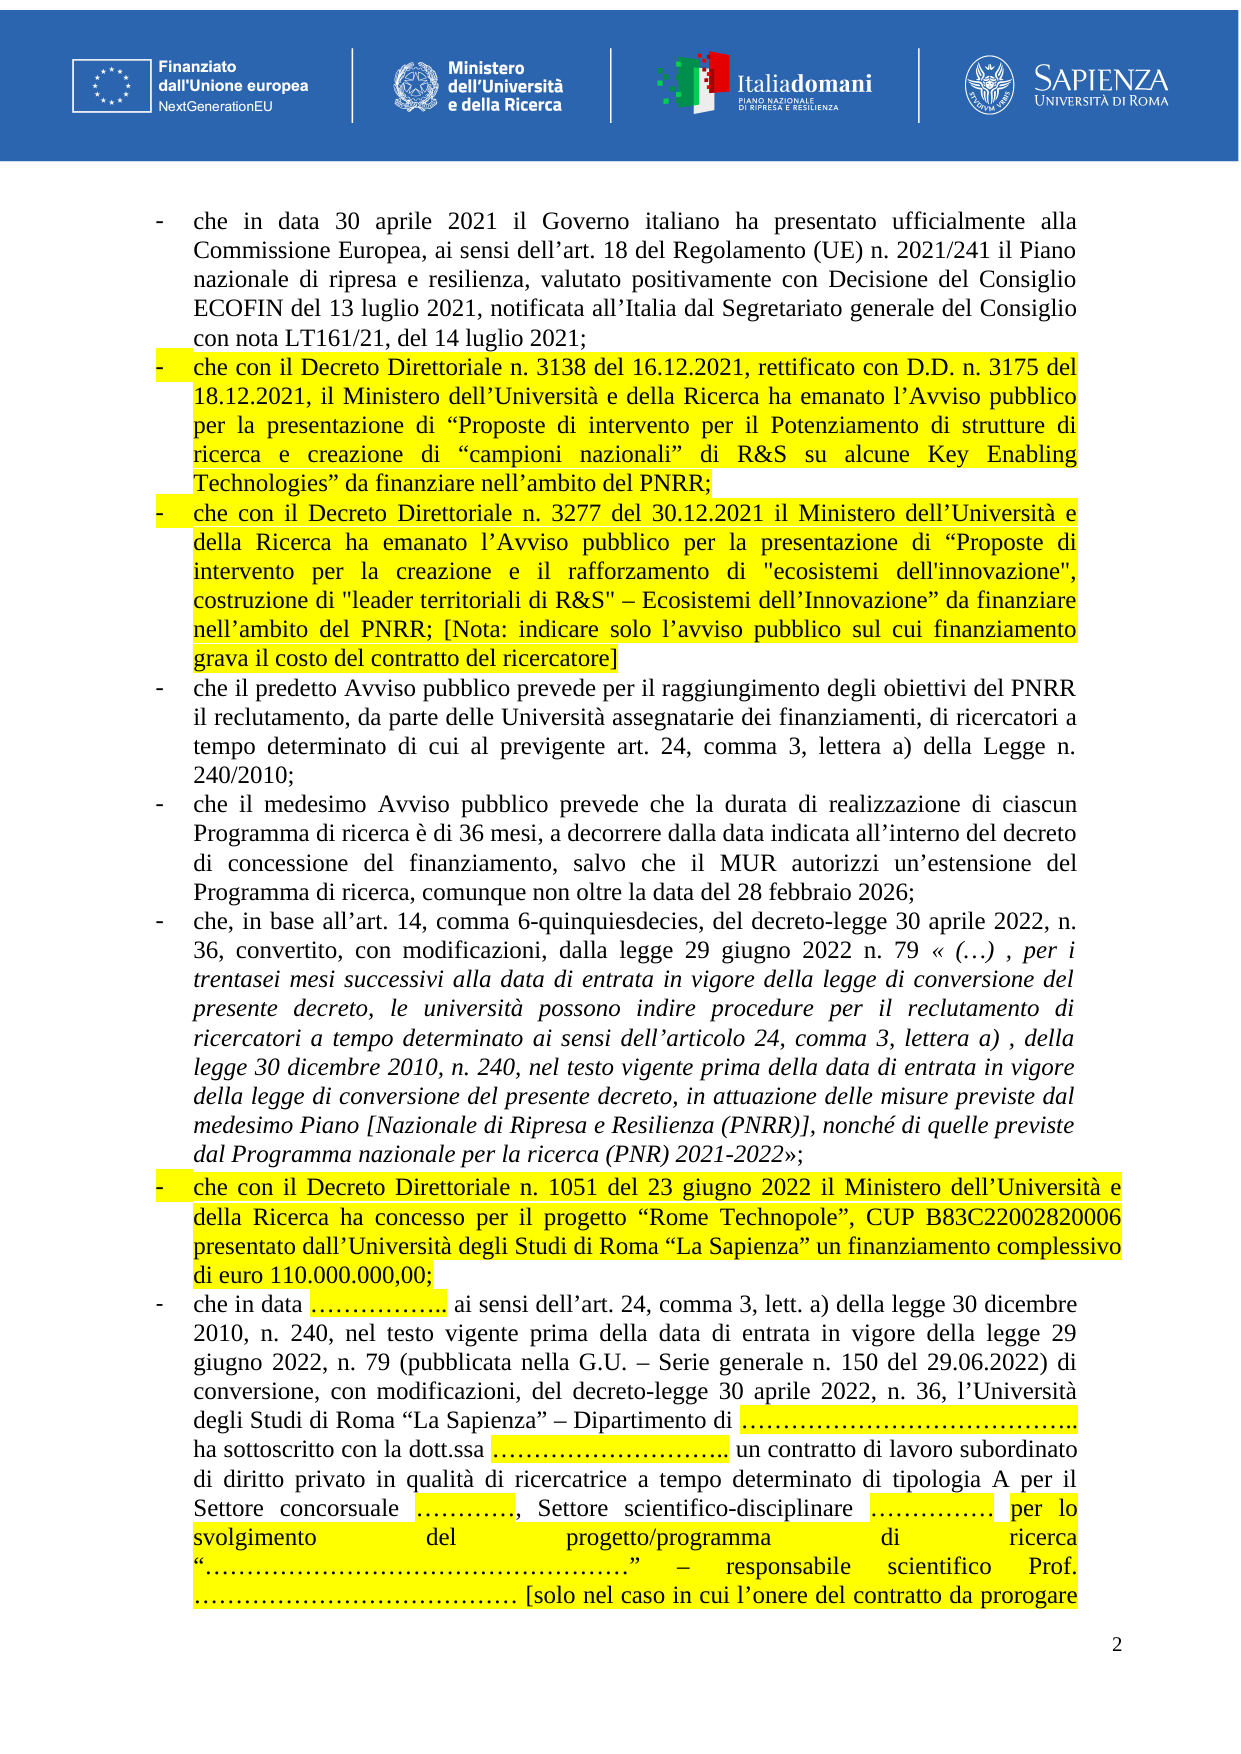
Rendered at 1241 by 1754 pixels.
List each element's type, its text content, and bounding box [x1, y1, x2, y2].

list che il medesimo Avviso pubblico prevede che la durata di realizzazione di ciascun Programma di ricerca è di 36 mesi, a decorrere dalla data indicata all’interno del decreto di concessione del finanziamento, salvo che il MUR autorizzi un’estensione del Programma di ricerca, comunque non oltre la data del 28 febbraio 2026; [156, 789, 1078, 906]
list che con il Decreto Direttoriale n. 3138 del 16.12.2021, rettificato con D.D. n. 3175 del 18.12.2021, il Ministero dell’Università e della Ricerca ha emanato l’Avviso pubblico per la presentazione di “Proposte di intervento per il Potenziamento di strutture di ricerca e creazione di “campioni nazionali” di R&S su alcune Key Enabling Technologies” da finanziare nell’ambito del PNRR; [156, 382, 1078, 498]
list che in data 30 aprile 2021 il Governo italiano ha presentato ufficialmente alla Commissione Europea, ai sensi dell’art. 18 del Regolamento (UE) n. 2021/241 il Piano nazionale di ripresa e resilienza, valutato positivamente con Decisione del Consiglio ECOFIN del 13 luglio 2021, notificata all’Italia dal Segretariato generale del Consiglio con nota LT161/21, del 14 luglio 2021; [156, 198, 1078, 352]
list che con il Decreto Direttoriale n. 3277 del 30.12.2021 il Ministero dell’Università e della Ricerca ha emanato l’Avviso pubblico per la presentazione di “Proposte di intervento per la creazione e il rafforzamento di "ecosistemi dell'innovazione", costruzione di "leader territoriali di R&S" – Ecosistemi dell’Innovazione” da finanziare nell’ambito del PNRR; [Nota: indicare solo l’avviso pubblico sul cui finanziamento grava il costo del contratto del ricercatore] [156, 528, 1078, 673]
list che con il Decreto Direttoriale n. 1051 del 23 giugno 2022 il Ministero dell’Università e della Ricerca ha concesso per il progetto “Rome Technopole”, CUP B83C22002820006 presentato dall’Università degli Studi di Roma “La Sapienza” un finanziamento complessivo di euro 110.000.000,00; [156, 1201, 1122, 1289]
list che, in base all’art. 14, comma 6-quinquiesdecies, del decreto-legge 30 aprile 2022, n. 36, convertito, con modificazioni, dalla legge 29 giugno 2022 n. 79 « (…) , per i trentasei mesi successivi alla data di entrata in vigore della legge di conversione del presente decreto, le università possono indire procedure per il reclutamento di ricercatori a tempo determinato ai sensi dell’articolo 24, comma 3, lettera a) , della legge 30 dicembre 2010, n. 240, nel testo vigente prima della data di entrata in vigore della legge di conversione del presente decreto, in attuazione delle misure previste dal medesimo Piano [Nazionale di Ripresa e Resilienza (PNRR)], nonché di quelle previste dal Programma nazionale per la ricerca (PNR) 2021-2022»; [156, 906, 1078, 1168]
list che il predetto Avviso pubblico prevede per il raggiungimento degli obiettivi del PNRR il reclutamento, da parte delle Università assegnatarie dei finanziamenti, di ricercatori a tempo determinato di cui al previgente art. 24, comma 3, lettera a) della Legge n. 240/2010; [156, 673, 1078, 789]
picture [0, 10, 1238, 198]
